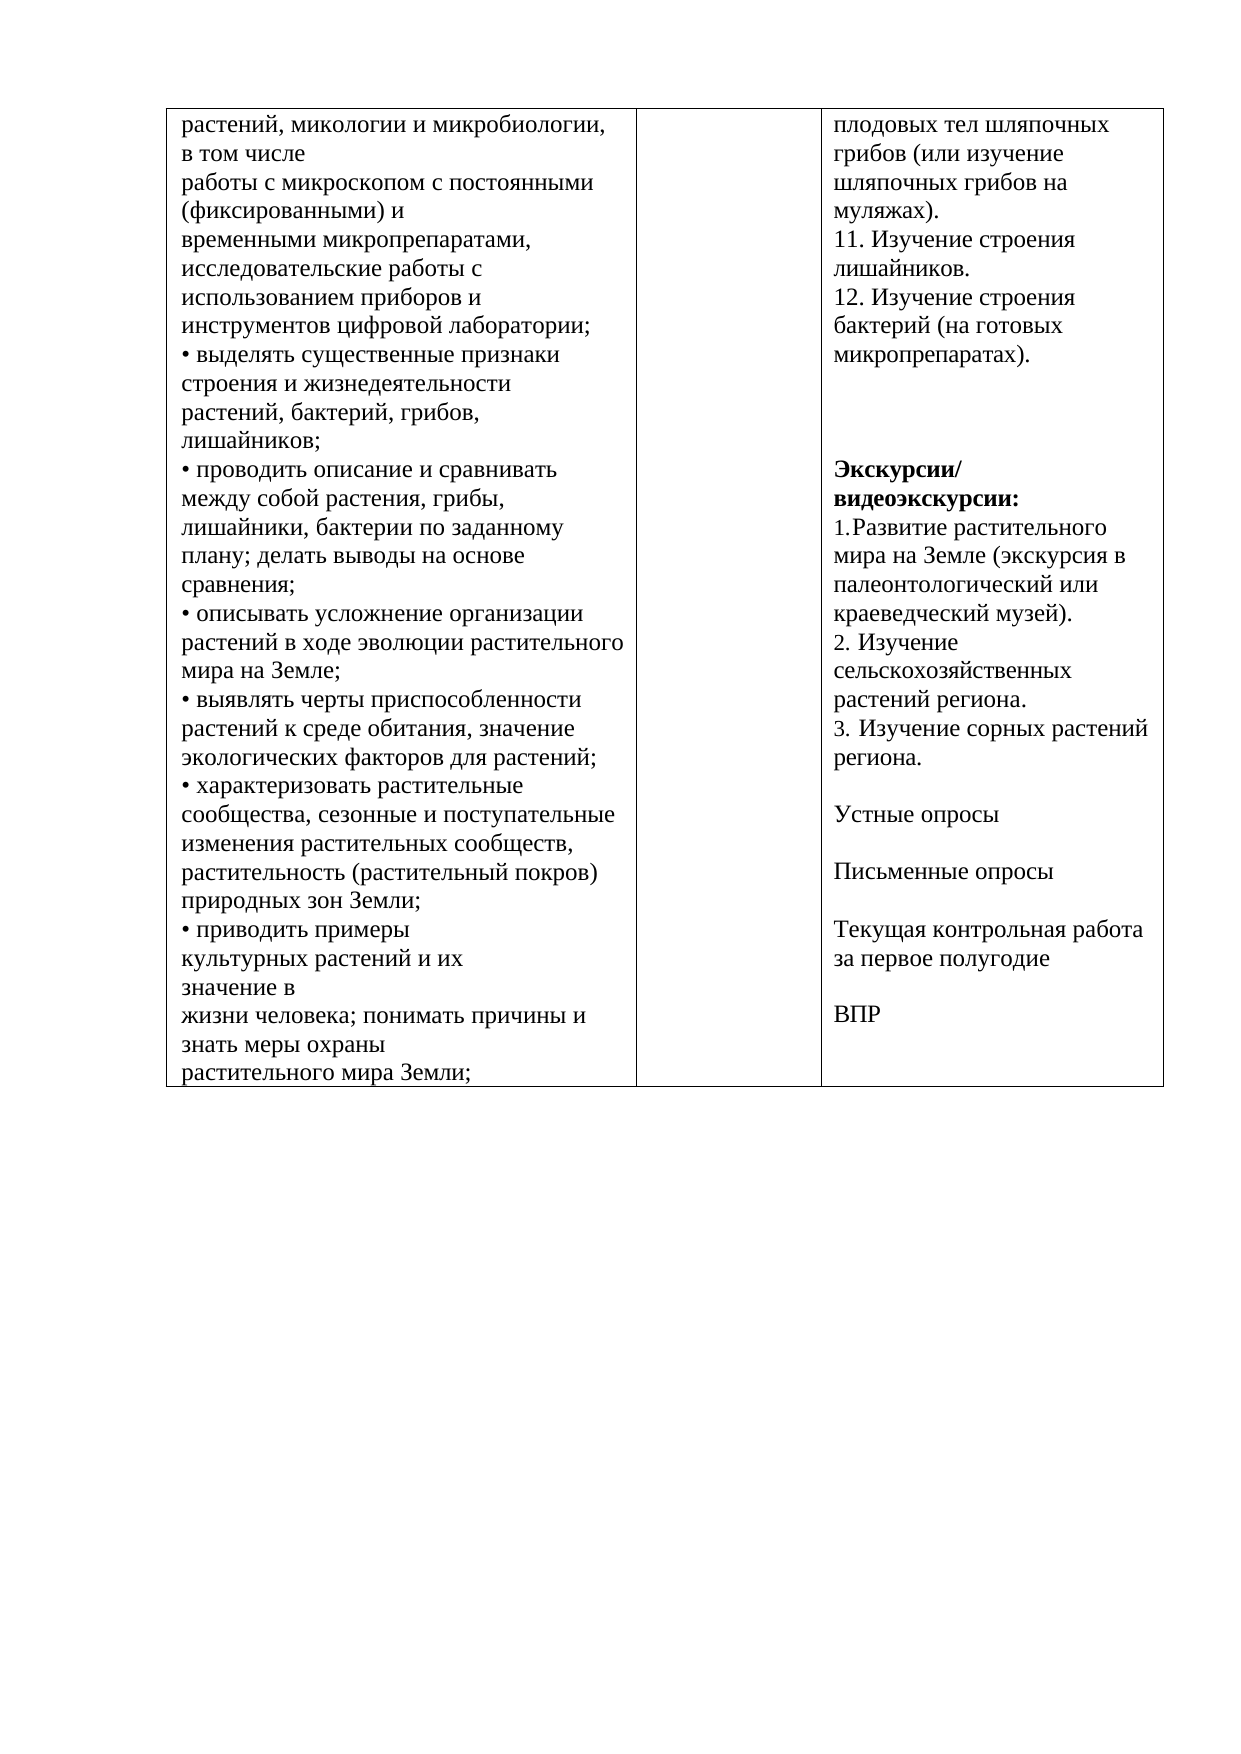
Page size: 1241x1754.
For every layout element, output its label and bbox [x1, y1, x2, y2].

table_header [167, 109, 636, 1086]
table_header [637, 109, 821, 1086]
table_header [822, 109, 1163, 1086]
